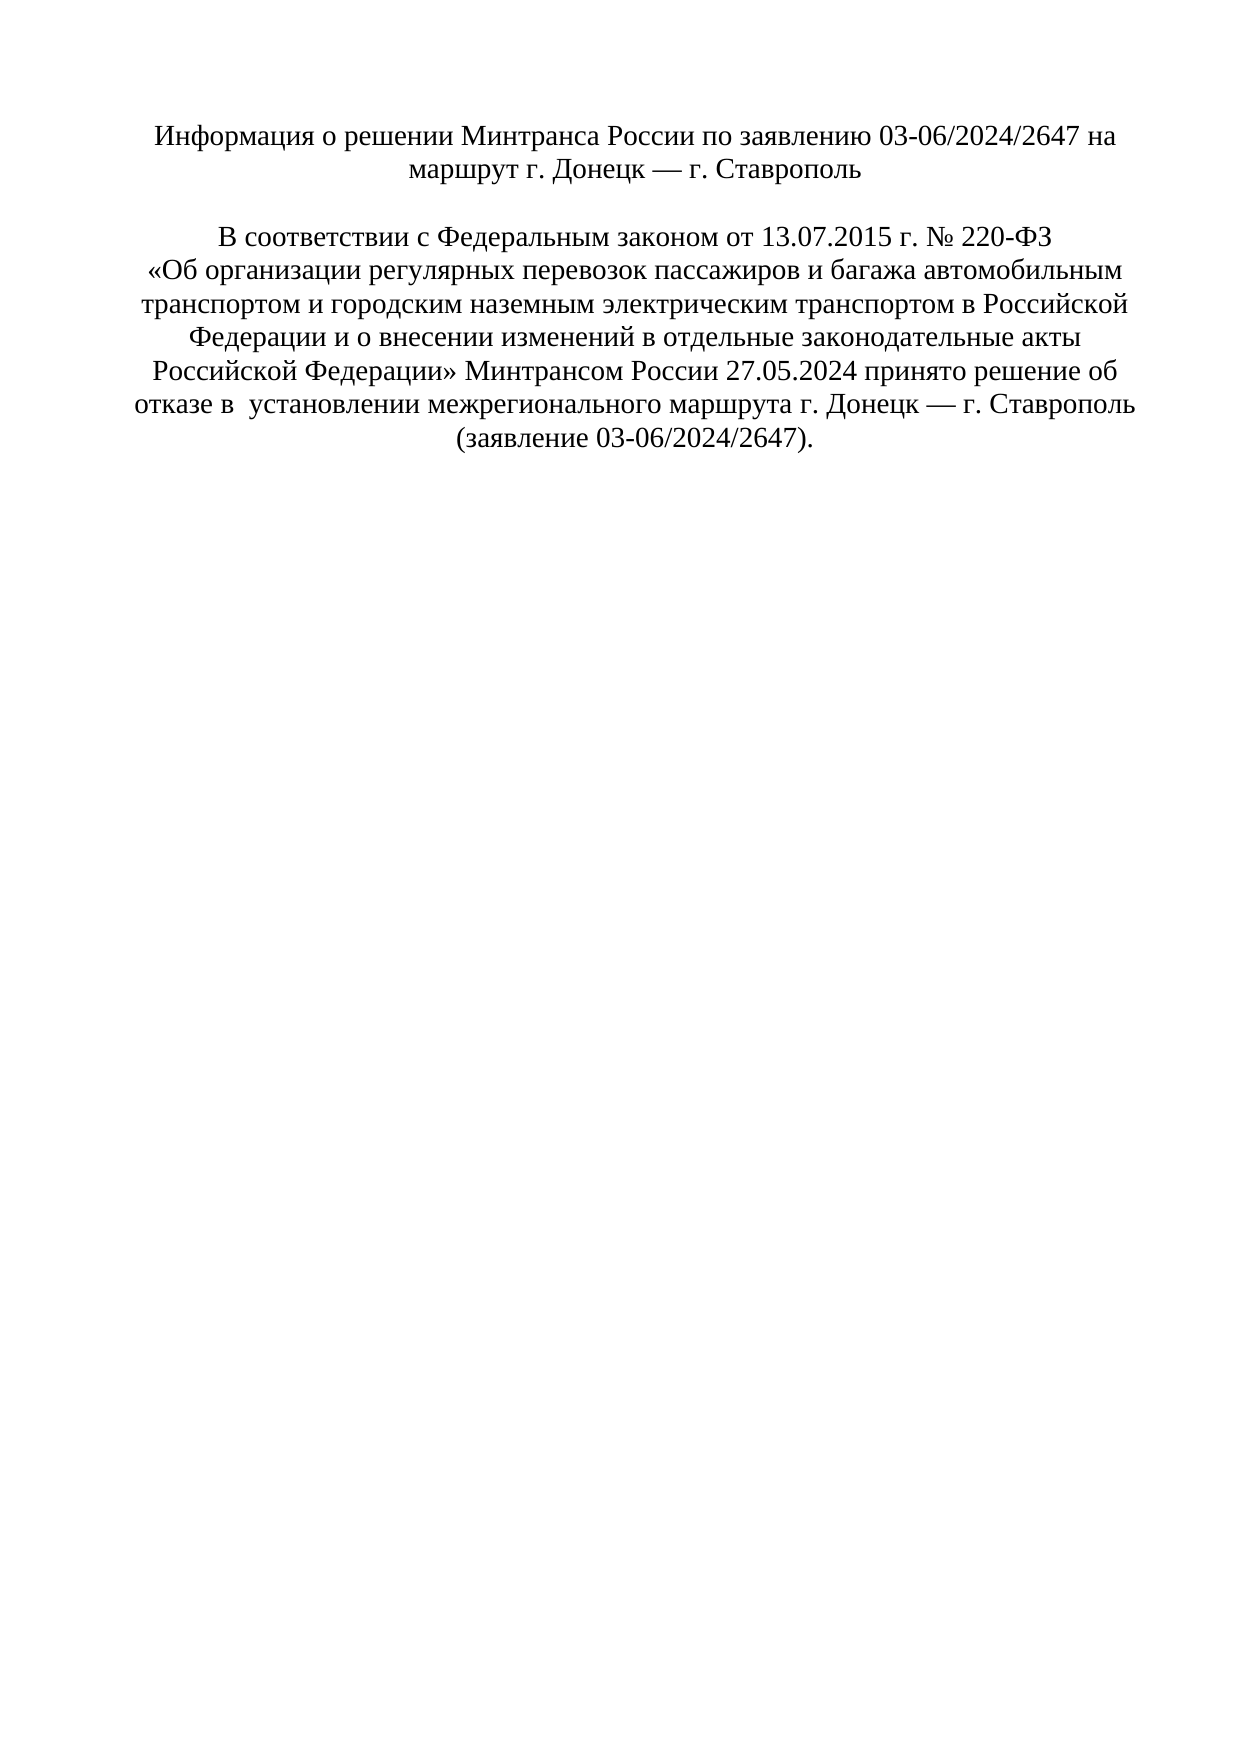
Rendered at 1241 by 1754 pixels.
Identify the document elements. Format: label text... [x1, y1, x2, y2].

text Информация о решении Минтранса России по заявлению 03-06/2024/2647 на маршрут г. Донецк — г. Ставрополь [118, 118, 1152, 185]
text В соответствии с Федеральным законом от 13.07.2015 г. № 220-ФЗ «Об организации регулярных перевозок пассажиров и багажа автомобильным транспортом и городским наземным электрическим транспортом в Российской Федерации и о внесении изменений в отдельные законодательные акты Российской Федерации» Минтрансом России 27.05.2024 принято решение об отказе в установлении межрегионального маршрута г. Донецк — г. Ставрополь (заявление 03-06/2024/2647). [118, 219, 1152, 453]
